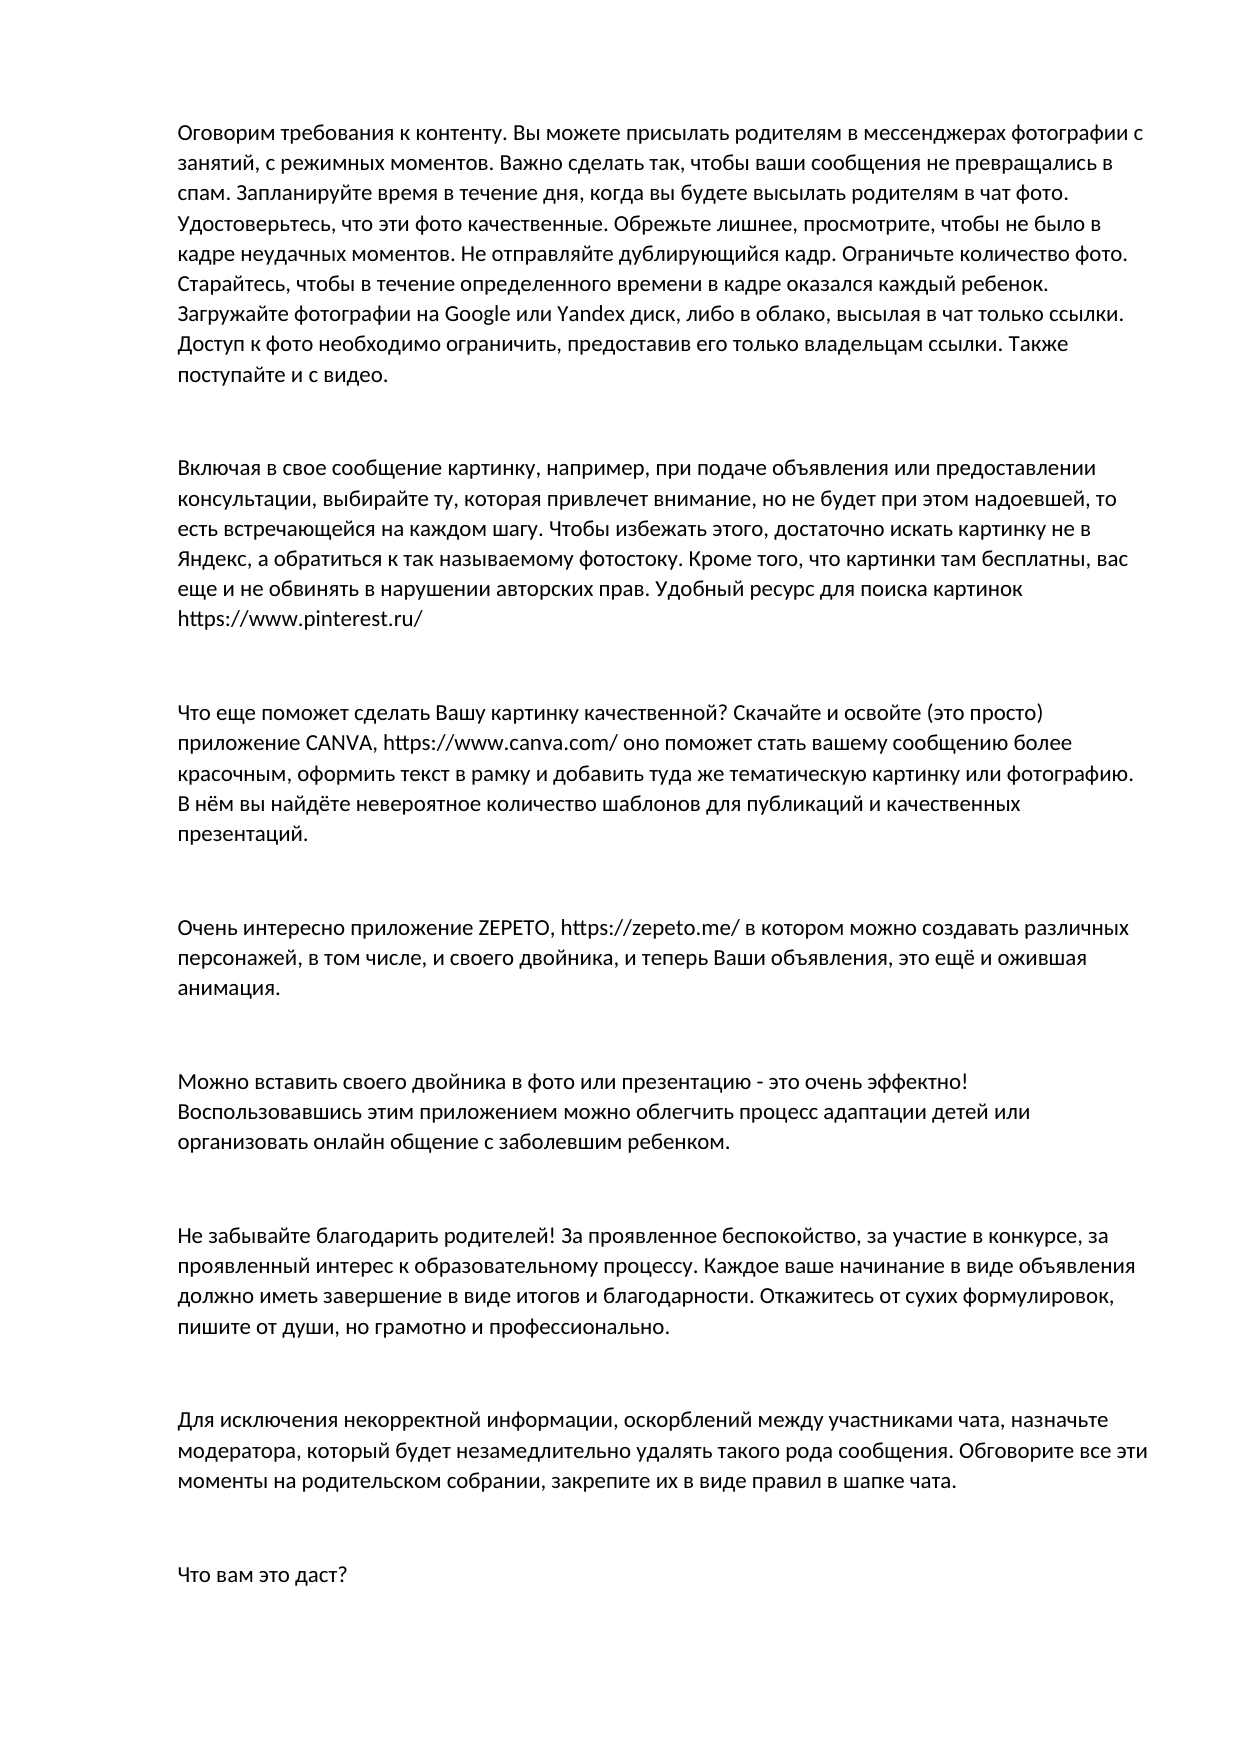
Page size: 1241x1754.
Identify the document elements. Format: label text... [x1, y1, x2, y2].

text Оговорим требования к контенту. Вы можете присылать родителям в мессенджерах фотографии с занятий, с режимных моментов. Важно сделать так, чтобы ваши сообщения не превращались в спам. Запланируйте время в течение дня, когда вы будете высылать родителям в чат фото. Удостоверьтесь, что эти фото качественные. Обрежьте лишнее, просмотрите, чтобы не было в кадре неудачных моментов. Не отправляйте дублирующийся кадр. Ограничьте количество фото. Старайтесь, чтобы в течение определенного времени в кадре оказался каждый ребенок. Загружайте фотографии на Google или Yandex диск, либо в облако, высылая в чат только ссылки. Доступ к фото необходимо ограничить, предоставив его только владельцам ссылки. Также поступайте и с видео. [177, 118, 1152, 388]
text Можно вставить своего двойника в фото или презентацию - это очень эффектно! Воспользовавшись этим приложением можно облегчить процесс адаптации детей или организовать онлайн общение с заболевшим ребенком. [177, 1067, 1152, 1156]
text Очень интересно приложение ZEPETO, https://zepeto.me/ в котором можно создавать различных персонажей, в том числе, и своего двойника, и теперь Ваши объявления, это ещё и ожившая анимация. [177, 913, 1152, 1001]
text Что вам это даст? [177, 1560, 1152, 1588]
text Для исключения некорректной информации, оскорблений между участниками чата, назначьте модератора, который будет незамедлительно удалять такого рода сообщения. Обговорите все эти моменты на родительском собрании, закрепите их в виде правил в шапке чата. [177, 1406, 1152, 1494]
text Что еще поможет сделать Вашу картинку качественной? Скачайте и освойте (это просто) приложение CANVA, https://www.canva.com/ оно поможет стать вашему сообщению более красочным, оформить текст в рамку и добавить туда же тематическую картинку или фотографию. В нём вы найдёте невероятное количество шаблонов для публикаций и качественных презентаций. [177, 698, 1152, 847]
text Включая в свое сообщение картинку, например, при подаче объявления или предоставлении консультации, выбирайте ту, которая привлечет внимание, но не будет при этом надоевшей, то есть встречающейся на каждом шагу. Чтобы избежать этого, достаточно искать картинку не в Яндекс, а обратиться к так называемому фотостоку. Кроме того, что картинки там бесплатны, вас еще и не обвинять в нарушении авторских прав. Удобный ресурс для поиска картинок https://www.pinterest.ru/ [177, 453, 1152, 633]
text Не забывайте благодарить родителей! За проявленное беспокойство, за участие в конкурсе, за проявленный интерес к образовательному процессу. Каждое ваше начинание в виде объявления должно иметь завершение в виде итогов и благодарности. Откажитесь от сухих формулировок, пишите от души, но грамотно и профессионально. [177, 1221, 1152, 1340]
